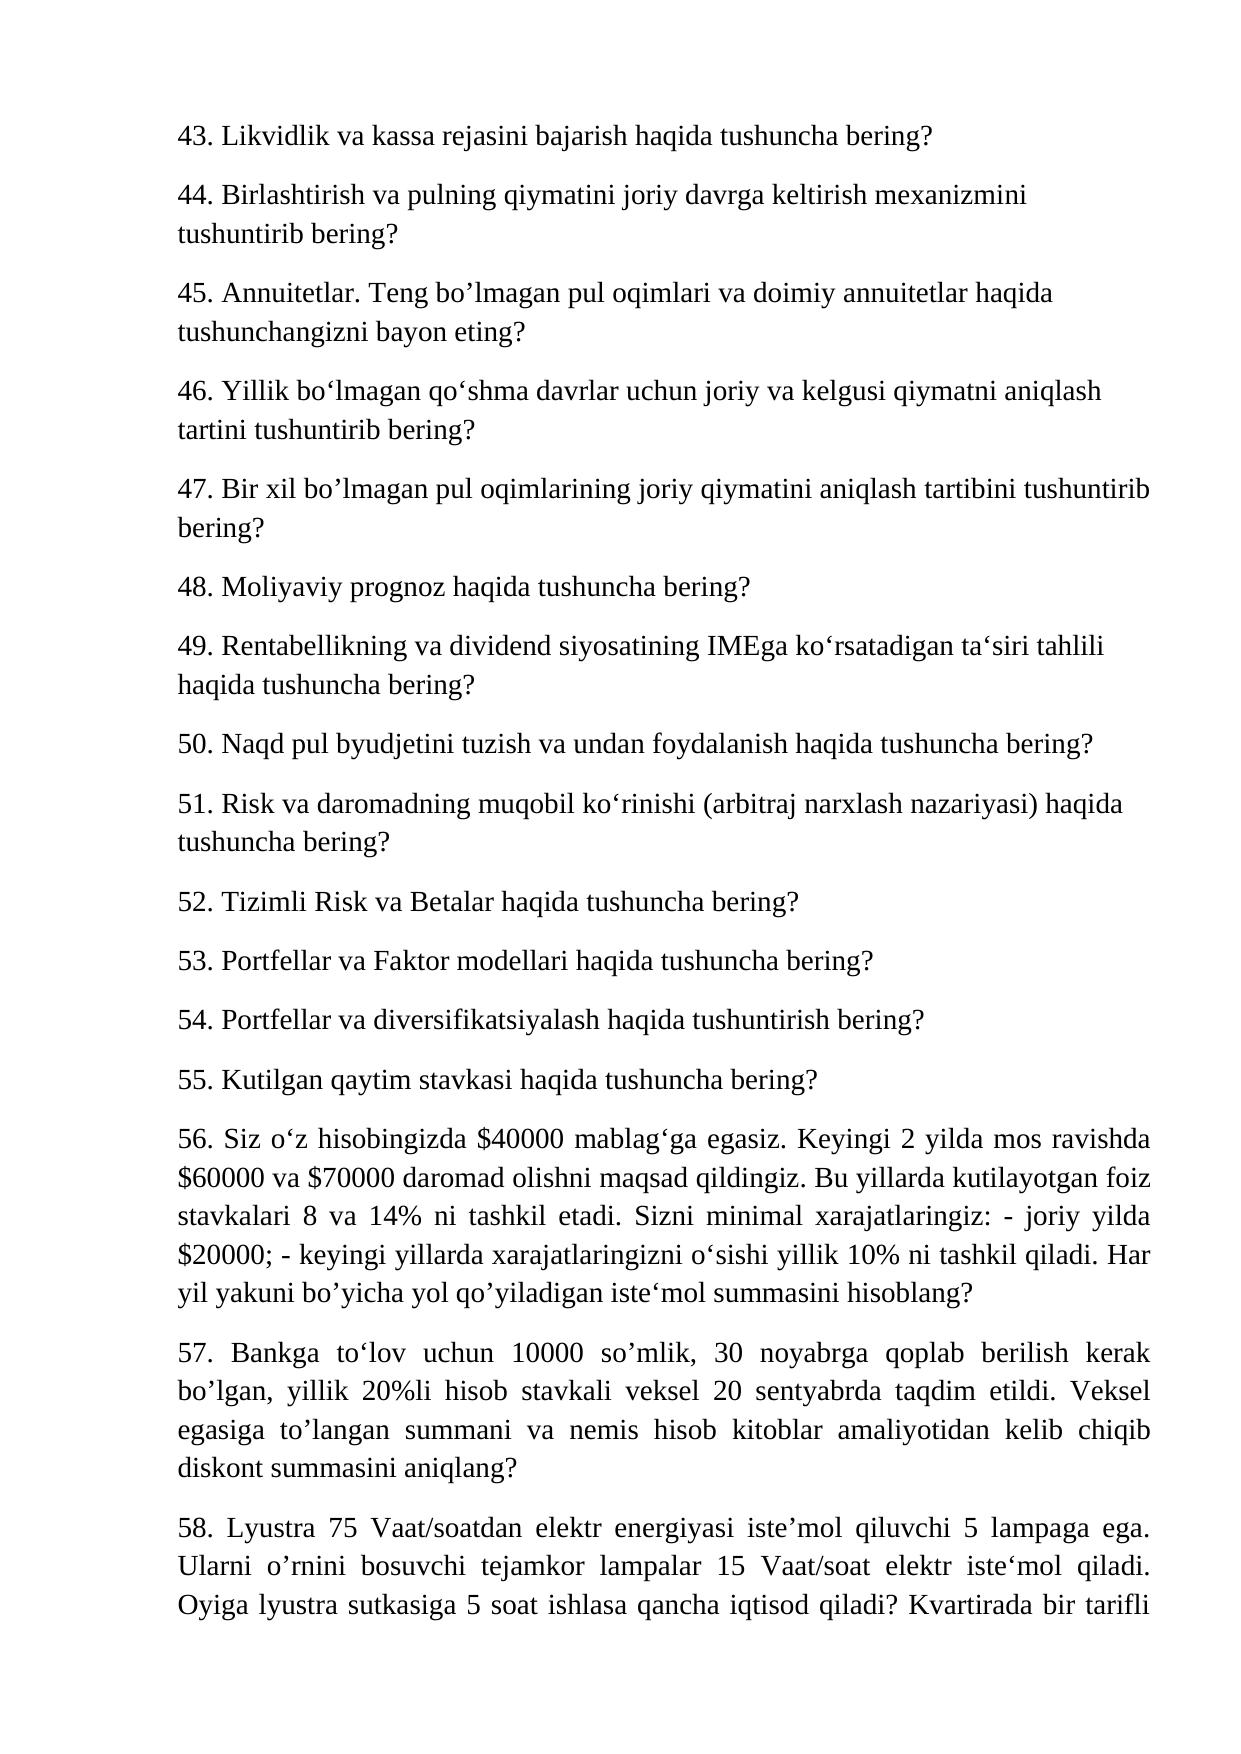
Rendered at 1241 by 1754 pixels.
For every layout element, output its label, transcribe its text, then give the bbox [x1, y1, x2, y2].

text 48. Moliyaviy prognoz haqida tushuncha bering? [177, 569, 1152, 603]
text 54. Portfellar va diversifikatsiyalash haqida tushuntirish bering? [177, 1002, 1152, 1036]
text 49. Rentabellikning va dividend siyosatining IMEga koʻrsatadigan ta‘siri tahlili haqida tushuncha bering? [177, 628, 1152, 701]
text 53. Portfellar va Faktor modellari haqida tushuncha bering? [177, 943, 1152, 977]
text 46. Yillik bo‘lmagan qo‘shma davrlar uchun joriy va kelgusi qiymatni aniqlash tartini tushuntirib bering? [177, 373, 1152, 445]
text 43. Likvidlik va kassa rejasini bajarish haqida tushuncha bering? [177, 118, 1152, 152]
text 47. Bir xil bo’lmagan pul oqimlarining joriy qiymatini aniqlash tartibini tushuntirib bering? [177, 471, 1152, 543]
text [177, 1510, 1152, 1620]
text 52. Tizimli Risk va Betalar haqida tushuncha bering? [177, 884, 1152, 917]
text 57. Bankga to‘lov uchun 10000 so’mlik, 30 noyabrga qoplab berilish kerak bo’lgan, yillik 20%li hisob stavkali veksel 20 sentyabrda taqdim etildi. Veksel egasiga to’langan summani va nemis hisob kitoblar amaliyotidan kelib chiqib diskont summasini aniqlang? [177, 1335, 1152, 1484]
text 55. Kutilgan qaytim stavkasi haqida tushuncha bering? [177, 1062, 1152, 1095]
text 44. Birlashtirish va pulning qiymatini joriy davrga keltirish mexanizmini tushuntirib bering? [177, 177, 1152, 249]
text 51. Risk va daromadning muqobil ko‘rinishi (arbitraj narxlash nazariyasi) haqida tushuncha bering? [177, 786, 1152, 858]
text 56. Siz o‘z hisobingizda $40000 mablag‘ga egasiz. Keyingi 2 yilda mos ravishda $60000 va $70000 daromad olishni maqsad qildingiz. Bu yillarda kutilayotgan foiz stavkalari 8 va 14% ni tashkil etadi. Sizni minimal xarajatlaringiz: - joriy yilda $20000; - keyingi yillarda xarajatlaringizni o‘sishi yillik 10% ni tashkil qiladi. Har yil yakuni bo’yicha yol qo’yiladigan iste‘mol summasini hisoblang? [177, 1121, 1152, 1309]
text 45. Annuitetlar. Teng bo’lmagan pul oqimlari va doimiy annuitetlar haqida tushunchangizni bayon eting? [177, 275, 1152, 347]
text 50. Naqd pul byudjetini tuzish va undan foydalanish haqida tushuncha bering? [177, 726, 1152, 760]
